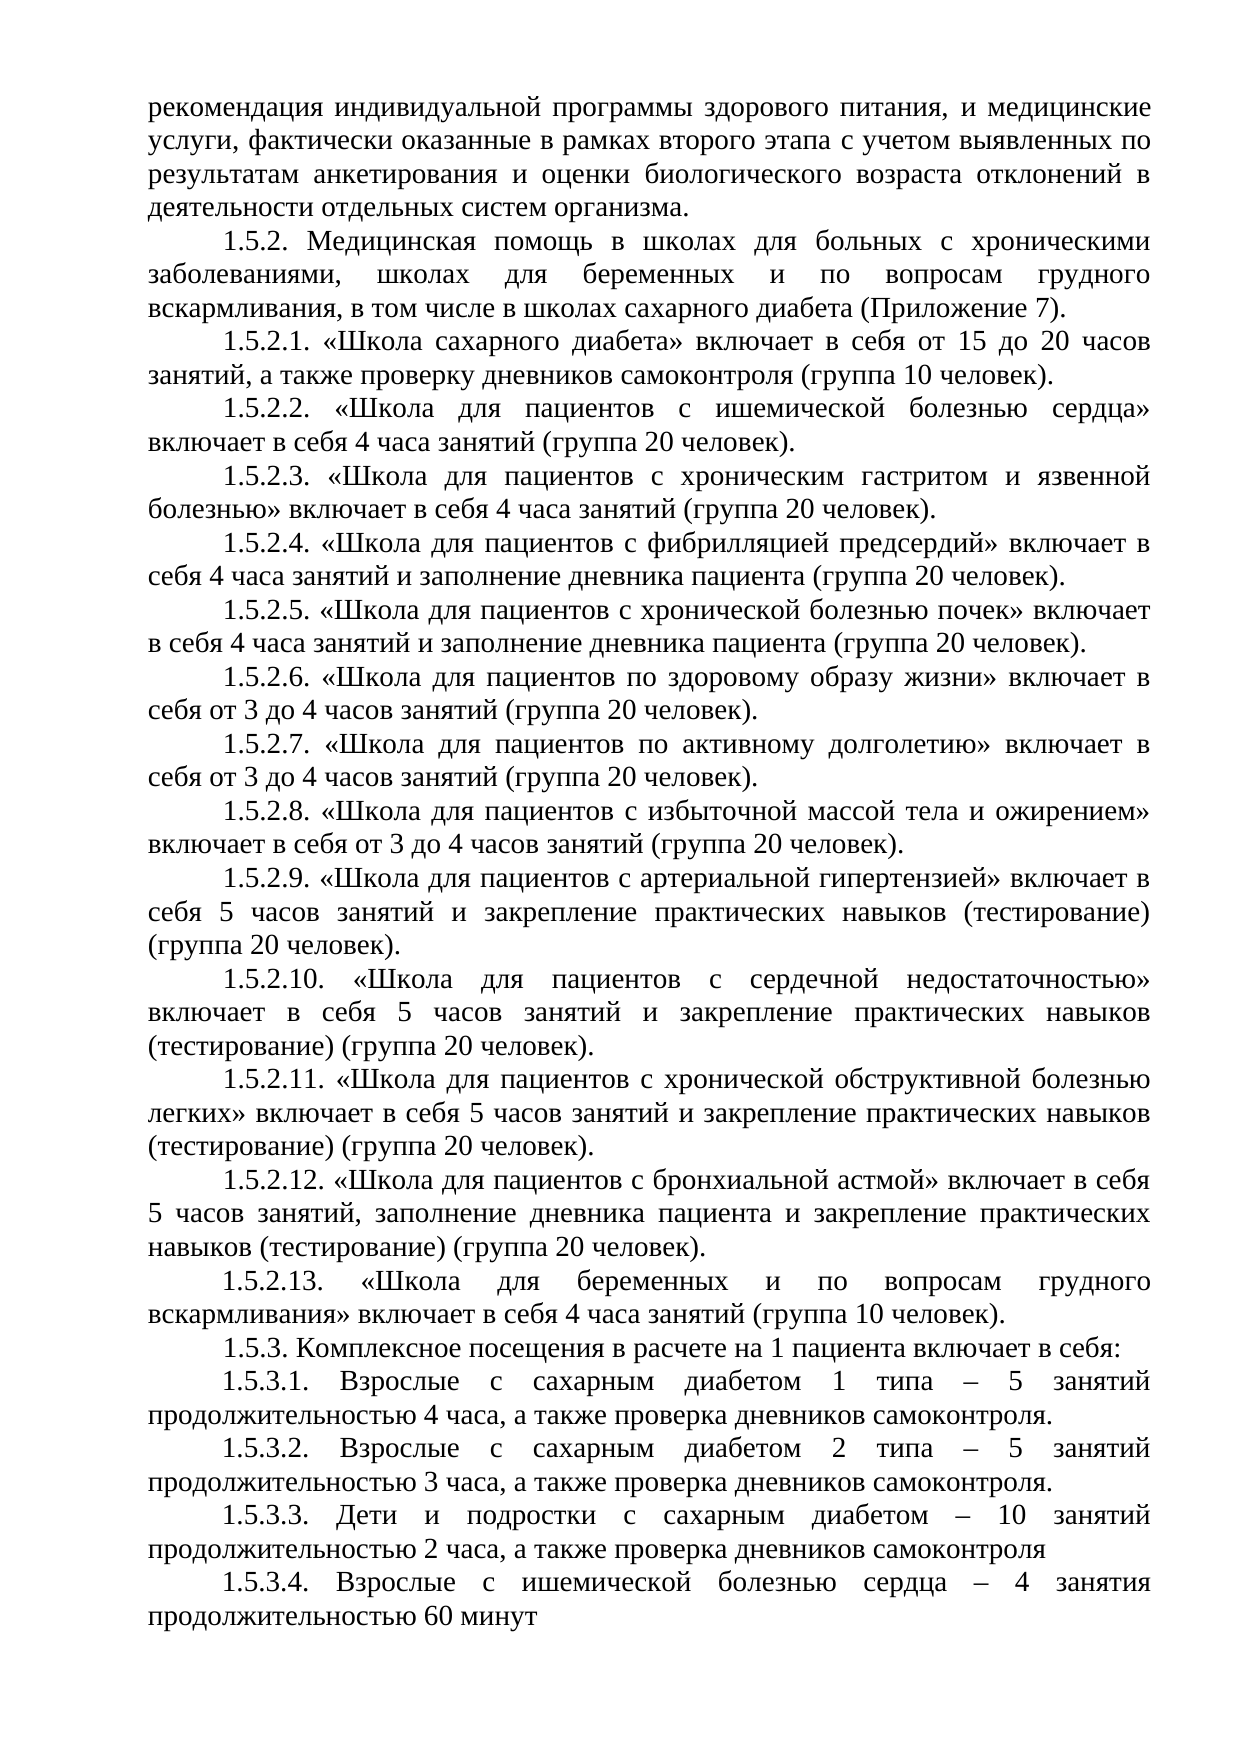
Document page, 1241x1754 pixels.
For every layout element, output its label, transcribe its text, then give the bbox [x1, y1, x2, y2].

text 1.5.3.1. Взрослые с сахарным диабетом 1 типа – 5 занятий продолжительностью 4 часа, а также проверка дневников самоконтроля. [148, 1363, 1152, 1430]
text 1.5.2.5. «Школа для пациентов с хронической болезнью почек» включает в себя 4 часа занятий и заполнение дневника пациента (группа 20 человек). [148, 592, 1152, 659]
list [148, 89, 1152, 223]
text 1.5.2.13. «Школа для беременных и по вопросам грудного вскармливания» включает в себя 4 часа занятий (группа 10 человек). [148, 1263, 1152, 1330]
text 1.5.3.4. Взрослые с ишемической болезнью сердца – 4 занятия продолжительностью 60 минут [148, 1564, 1152, 1632]
text 1.5.2.9. «Школа для пациентов с артериальной гипертензией» включает в себя 5 часов занятий и закрепление практических навыков (тестирование) (группа 20 человек). [148, 860, 1152, 961]
text 1.5.3. Комплексное посещения в расчете на 1 пациента включает в себя: [148, 1330, 1152, 1363]
text 1.5.2. Медицинская помощь в школах для больных с хроническими заболеваниями, школах для беременных и по вопросам грудного вскармливания, в том числе в школах сахарного диабета (Приложение 7). [148, 223, 1152, 323]
text 1.5.3.2. Взрослые с сахарным диабетом 2 типа – 5 занятий продолжительностью 3 часа, а также проверка дневников самоконтроля. [148, 1430, 1152, 1497]
text 1.5.2.7. «Школа для пациентов по активному долголетию» включает в себя от 3 до 4 часов занятий (группа 20 человек). [148, 726, 1152, 793]
text 1.5.3.3. Дети и подростки с сахарным диабетом – 10 занятий продолжительностью 2 часа, а также проверка дневников самоконтроля [148, 1497, 1152, 1564]
text 1.5.2.10. «Школа для пациентов с сердечной недостаточностью» включает в себя 5 часов занятий и закрепление практических навыков (тестирование) (группа 20 человек). [148, 961, 1152, 1061]
text 1.5.2.11. «Школа для пациентов с хронической обструктивной болезнью легких» включает в себя 5 часов занятий и закрепление практических навыков (тестирование) (группа 20 человек). [148, 1061, 1152, 1162]
text 1.5.2.12. «Школа для пациентов с бронхиальной астмой» включает в себя 5 часов занятий, заполнение дневника пациента и закрепление практических навыков (тестирование) (группа 20 человек). [148, 1162, 1152, 1263]
text 1.5.2.2. «Школа для пациентов с ишемической болезнью сердца» включает в себя 4 часа занятий (группа 20 человек). [148, 391, 1152, 458]
text 1.5.2.1. «Школа сахарного диабета» включает в себя от 15 до 20 часов занятий, а также проверку дневников самоконтроля (группа 10 человек). [148, 323, 1152, 391]
text 1.5.2.4. «Школа для пациентов с фибрилляцией предсердий» включает в себя 4 часа занятий и заполнение дневника пациента (группа 20 человек). [148, 525, 1152, 592]
text 1.5.2.3. «Школа для пациентов с хроническим гастритом и язвенной болезнью» включает в себя 4 часа занятий (группа 20 человек). [148, 458, 1152, 525]
text 1.5.2.6. «Школа для пациентов по здоровому образу жизни» включает в себя от 3 до 4 часов занятий (группа 20 человек). [148, 659, 1152, 726]
text 1.5.2.8. «Школа для пациентов с избыточной массой тела и ожирением» включает в себя от 3 до 4 часов занятий (группа 20 человек). [148, 793, 1152, 860]
